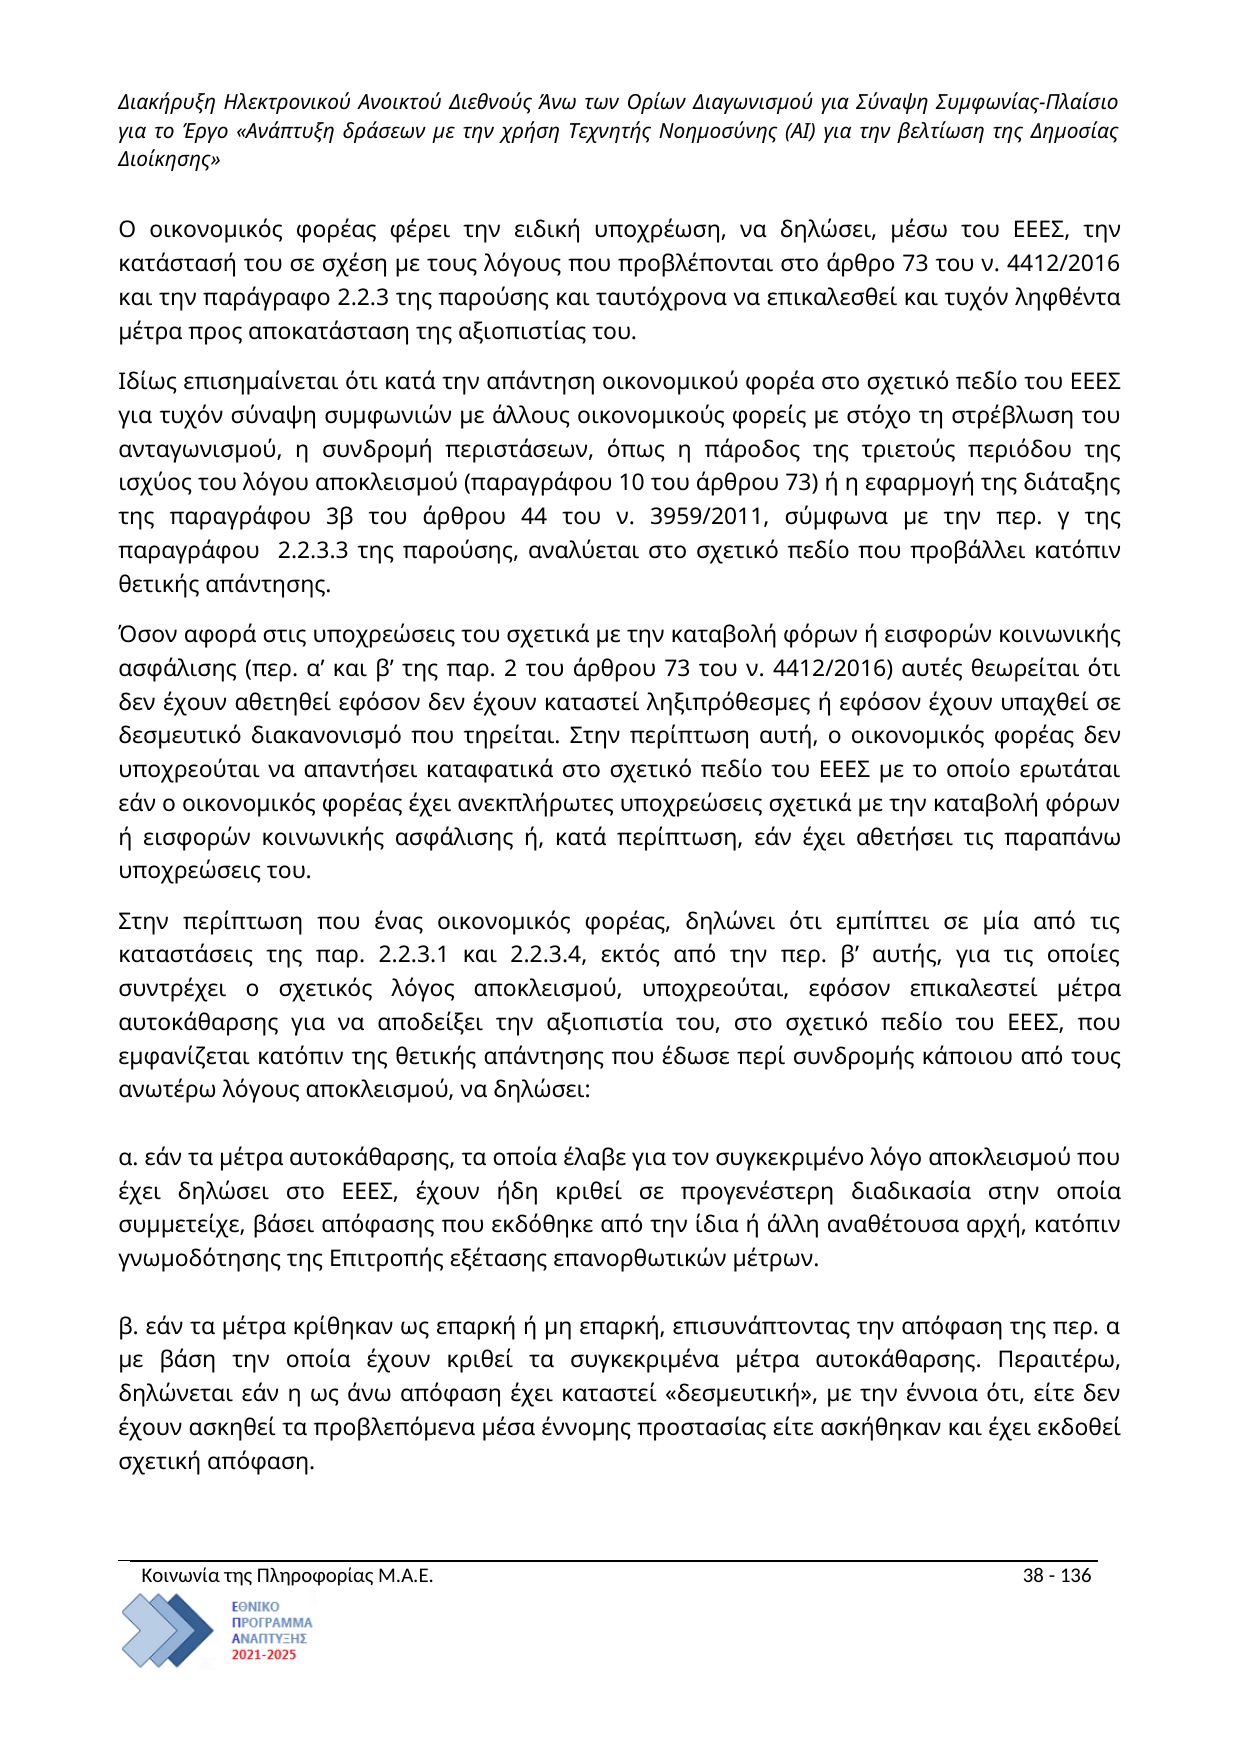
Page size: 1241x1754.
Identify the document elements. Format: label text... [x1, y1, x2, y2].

text Ιδίως επισημαίνεται ότι κατά την απάντηση οικονομικού φορέα στο σχετικό πεδίο του ΕΕΕΣ για τυχόν σύναψη συμφωνιών με άλλους οικονομικούς φορείς με στόχο τη στρέβλωση του ανταγωνισμού, η συνδρομή περιστάσεων, όπως η πάροδος της τριετούς περιόδου της ισχύος του λόγου αποκλεισμού (παραγράφου 10 του άρθρου 73) ή η εφαρμογή της διάταξης της παραγράφου 3β του άρθρου 44 του ν. 3959/2011, σύμφωνα με την περ. γ της παραγράφου 2.2.3.3 της παρούσης, αναλύεται στο σχετικό πεδίο που προβάλλει κατόπιν θετικής απάντησης. [118, 365, 1122, 599]
text Όσον αφορά στις υποχρεώσεις του σχετικά με την καταβολή φόρων ή εισφορών κοινωνικής ασφάλισης (περ. α’ και β’ της παρ. 2 του άρθρου 73 του ν. 4412/2016) αυτές θεωρείται ότι δεν έχουν αθετηθεί εφόσον δεν έχουν καταστεί ληξιπρόθεσμες ή εφόσον έχουν υπαχθεί σε δεσμευτικό διακανονισμό που τηρείται. Στην περίπτωση αυτή, ο οικονομικός φορέας δεν υποχρεούται να απαντήσει καταφατικά στο σχετικό πεδίο του ΕΕΕΣ με το οποίο ερωτάται εάν ο οικονομικός φορέας έχει ανεκπλήρωτες υποχρεώσεις σχετικά με την καταβολή φόρων ή εισφορών κοινωνικής ασφάλισης ή, κατά περίπτωση, εάν έχει αθετήσει τις παραπάνω υποχρεώσεις του. [118, 618, 1122, 885]
text Στην περίπτωση που ένας οικονομικός φορέας, δηλώνει ότι εμπίπτει σε μία από τις καταστάσεις της παρ. 2.2.3.1 και 2.2.3.4, εκτός από την περ. β’ αυτής, για τις οποίες συντρέχει ο σχετικός λόγος αποκλεισμού, υποχρεούται, εφόσον επικαλεστεί μέτρα αυτοκάθαρσης για να αποδείξει την αξιοπιστία του, στο σχετικό πεδίο του ΕΕΕΣ, που εμφανίζεται κατόπιν της θετικής απάντησης που έδωσε περί συνδρομής κάποιου από τους ανωτέρω λόγους αποκλεισμού, να δηλώσει: [118, 904, 1122, 1104]
text α. εάν τα μέτρα αυτοκάθαρσης, τα οποία έλαβε για τον συγκεκριμένο λόγο αποκλεισμού που έχει δηλώσει στο ΕΕΕΣ, έχουν ήδη κριθεί σε προγενέστερη διαδικασία στην οποία συμμετείχε, βάσει απόφασης που εκδόθηκε από την ίδια ή άλλη αναθέτουσα αρχή, κατόπιν γνωμοδότησης της Επιτροπής εξέτασης επανορθωτικών μέτρων. [118, 1141, 1122, 1273]
text β. εάν τα μέτρα κρίθηκαν ως επαρκή ή μη επαρκή, επισυνάπτοντας την απόφαση της περ. α με βάση την οποία έχουν κριθεί τα συγκεκριμένα μέτρα αυτοκάθαρσης. Περαιτέρω, δηλώνεται εάν η ως άνω απόφαση έχει καταστεί «δεσμευτική», με την έννοια ότι, είτε δεν έχουν ασκηθεί τα προβλεπόμενα μέσα έννομης προστασίας είτε ασκήθηκαν και έχει εκδοθεί σχετική απόφαση. [118, 1309, 1122, 1476]
text Ο οικονομικός φορέας φέρει την ειδική υποχρέωση, να δηλώσει, μέσω του ΕΕΕΣ, την κατάστασή του σε σχέση με τους λόγους που προβλέπονται στο άρθρο 73 του ν. 4412/2016 και την παράγραφο 2.2.3 της παρούσης και ταυτόχρονα να επικαλεσθεί και τυχόν ληφθέντα μέτρα προς αποκατάσταση της αξιοπιστίας του. [118, 213, 1122, 346]
